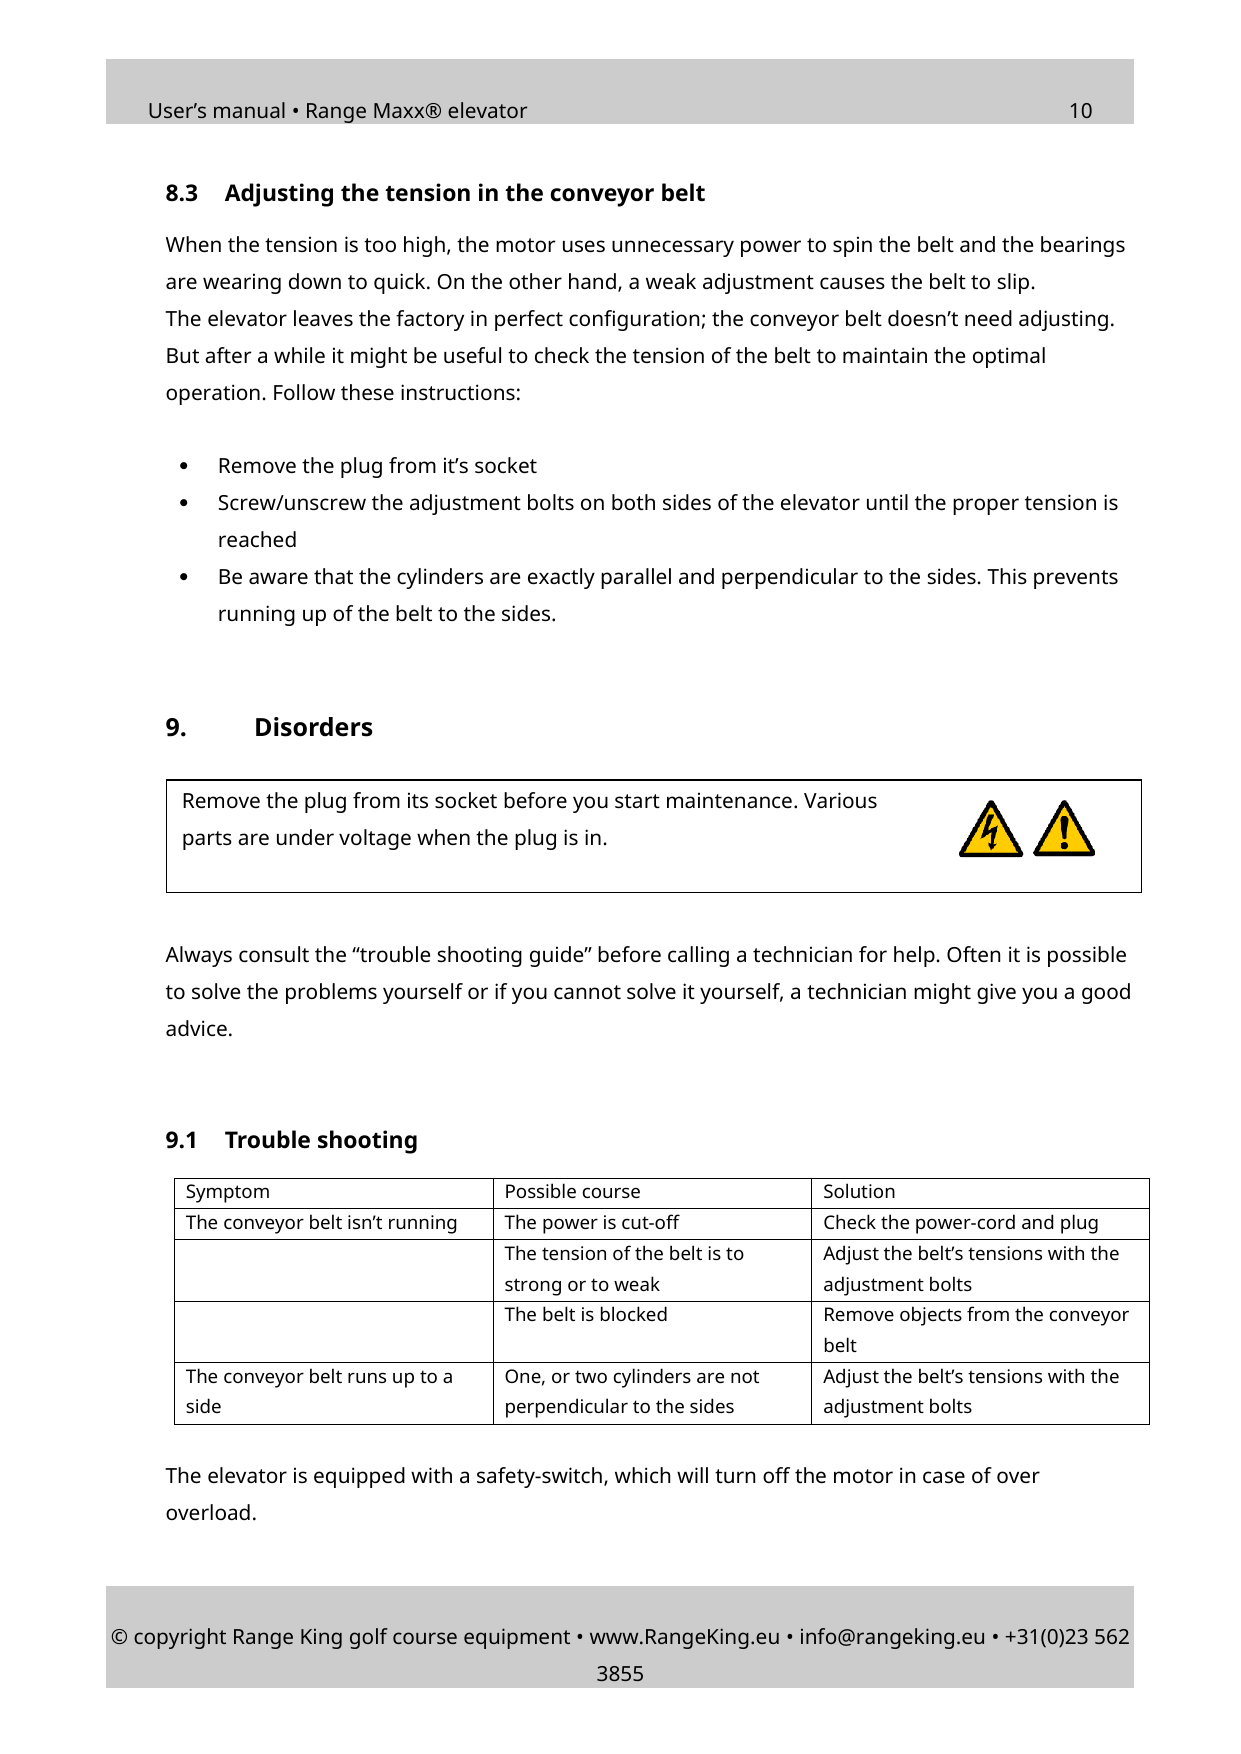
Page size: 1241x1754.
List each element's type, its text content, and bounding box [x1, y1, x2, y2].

table_cell Check the power-cord and plug [812, 1209, 1149, 1239]
table_cell The belt is blocked [494, 1302, 811, 1362]
text The elevator is equipped with a safety-switch, which will turn off the motor in case of over overload. [165, 1461, 1134, 1527]
list Remove the plug from it’s socket [180, 452, 1134, 480]
table_cell Remove objects from the conveyor belt [812, 1302, 1149, 1362]
table_cell The conveyor belt isn’t running [175, 1209, 493, 1239]
table_cell [175, 1302, 493, 1362]
subtitle Adjusting the tension in the conveyor belt [165, 177, 1134, 208]
subtitle Trouble shooting [165, 1124, 1134, 1156]
table_header Possible course [494, 1179, 811, 1208]
table_cell One, or two cylinders are not perpendicular to the sides [494, 1363, 811, 1423]
text The elevator leaves the factory in perfect configuration; the conveyor belt doesn’t need adjusting. But after a while it might be useful to check the tension of the belt to maintain the optimal operation. Follow these instructions: [165, 304, 1134, 406]
table_cell The power is cut-off [494, 1209, 811, 1239]
text Always consult the “trouble shooting guide” before calling a technician for help. Often it is possible to solve the problems yourself or if you cannot solve it yourself, a technician might give you a good advice. [165, 940, 1134, 1042]
subtitle Disorders [165, 710, 1134, 744]
picture [1031, 798, 1096, 858]
table_header Solution [812, 1179, 1149, 1208]
table_header Symptom [175, 1179, 493, 1208]
table_cell [175, 1240, 493, 1301]
table_cell Adjust the belt’s tensions with the adjustment bolts [812, 1240, 1149, 1301]
list Screw/unscrew the adjustment bolts on both sides of the elevator until the proper tension is reached [180, 488, 1134, 554]
table_cell Adjust the belt’s tensions with the adjustment bolts [812, 1363, 1149, 1423]
table_cell The tension of the belt is to strong or to weak [494, 1240, 811, 1301]
picture [957, 798, 1025, 858]
table_cell The conveyor belt runs up to a side [175, 1363, 493, 1423]
text When the tension is too high, the motor uses unnecessary power to spin the belt and the bearings are wearing down to quick. On the other hand, a weak adjustment causes the belt to slip. [165, 230, 1134, 296]
list Be aware that the cylinders are exactly parallel and perpendicular to the sides. This prevents running up of the belt to the sides. [180, 562, 1134, 627]
